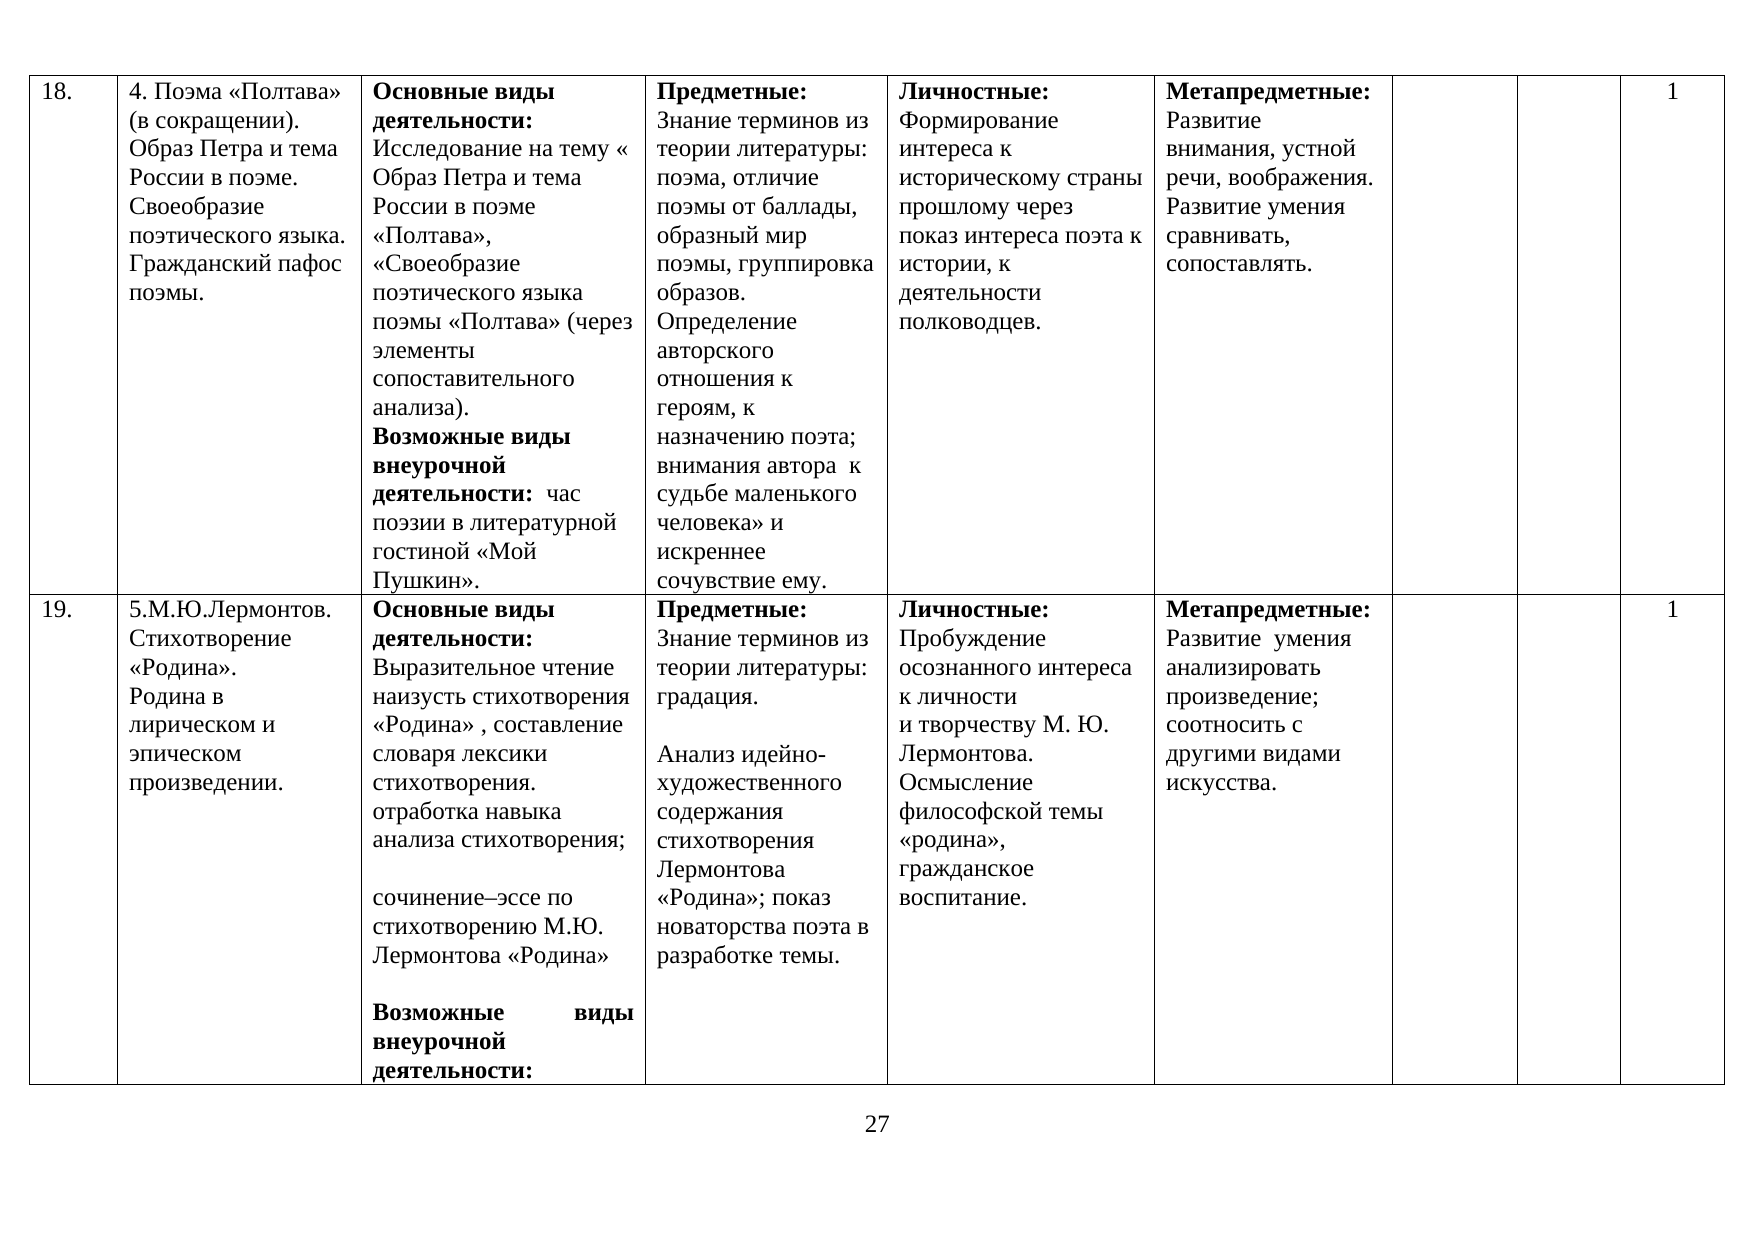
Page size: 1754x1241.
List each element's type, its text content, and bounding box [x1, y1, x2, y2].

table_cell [118, 595, 361, 1084]
table_cell [1518, 595, 1620, 1084]
table_cell [1518, 76, 1620, 593]
table_cell 1 [1621, 76, 1724, 593]
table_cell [1155, 595, 1392, 1084]
table_cell [30, 595, 117, 1084]
table_cell Личностные: Формирование интереса к историческому страны прошлому через показ интереса поэта к истории, к деятельности полководцев. [888, 76, 1154, 593]
table_cell 4. Поэма «Полтава» (в сокращении). Образ Петра и тема России в поэме. Своеобразие поэтического языка. Гражданский пафос поэмы. [118, 76, 361, 593]
table_cell [30, 76, 117, 593]
table_cell Основные виды деятельности: Исследование на тему « Образ Петра и тема России в поэме «Полтава», «Своеобразие поэтического языка поэмы «Полтава» (через элементы сопоставительного анализа). Возможные виды внеурочной деятельности: час поэзии в литературной гостиной «Мой Пушкин». [362, 76, 645, 593]
table_cell [1393, 76, 1517, 593]
table_cell Метапредметные: Развитие внимания, устной речи, воображения. Развитие умения сравнивать, сопоставлять. [1155, 76, 1392, 593]
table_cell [888, 595, 1154, 1084]
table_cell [646, 595, 887, 1084]
table_cell Предметные: Знание терминов из теории литературы: поэма, отличие поэмы от баллады, образный мир поэмы, группировка образов. Определение авторского отношения к героям, к назначению поэта; внимания автора к судьбе маленького человека» и искреннее сочувствие ему. [646, 76, 887, 593]
table_cell [1393, 595, 1517, 1084]
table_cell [362, 595, 645, 1084]
table_cell 1 [1621, 595, 1724, 1084]
